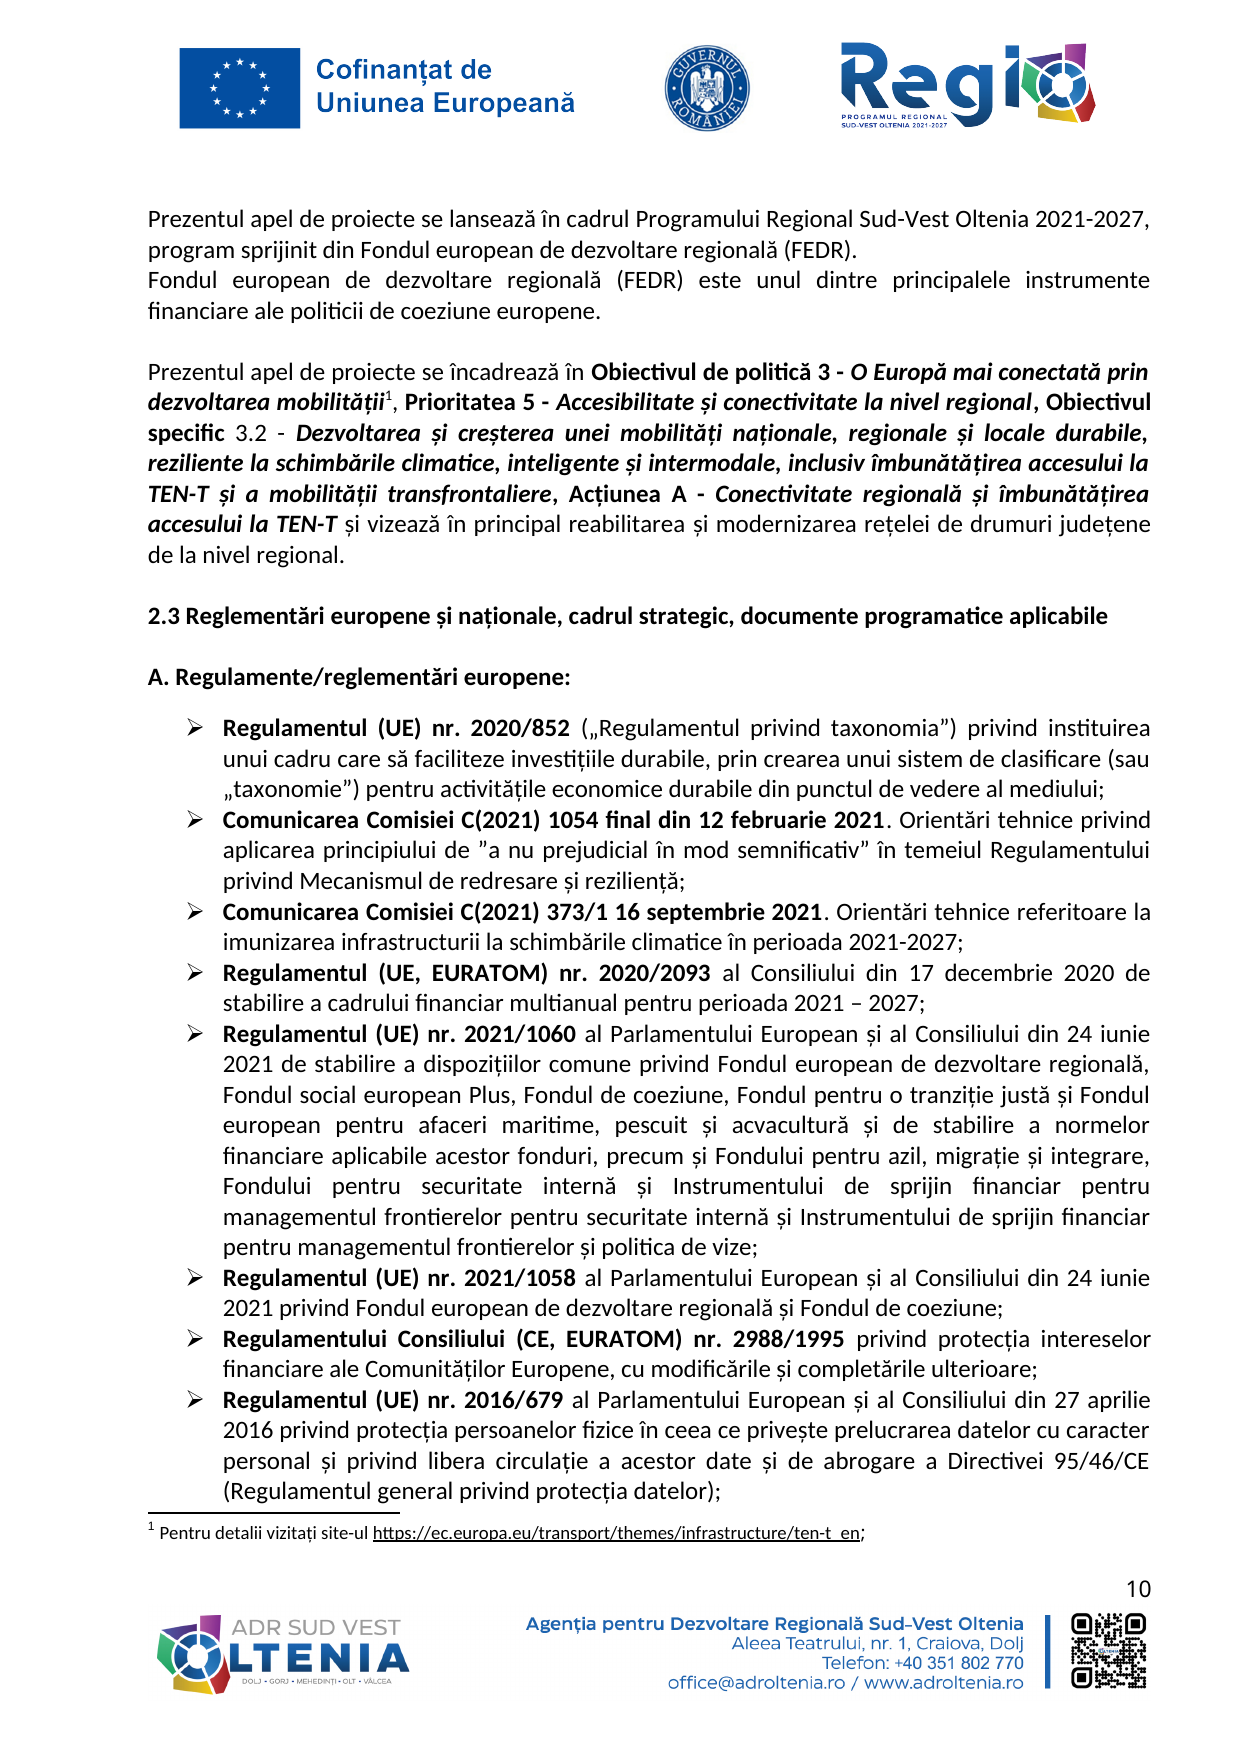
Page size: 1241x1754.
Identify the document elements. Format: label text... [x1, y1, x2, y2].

list Regulamentul (UE) nr. 2021/1060 al Parlamentului European și al Consiliului din 24 iunie 2021 de stabilire a dispozițiilor comune privind Fondul european de dezvoltare regională, Fondul social european Plus, Fondul de coeziune, Fondul pentru o tranziție justă și Fondul european pentru afaceri maritime, pescuit și acvacultură și de stabilire a normelor financiare aplicabile acestor fonduri, precum și Fondului pentru azil, migrație și integrare, Fondului pentru securitate internă și Instrumentului de sprijin financiar pentru managementul frontierelor pentru securitate internă și Instrumentului de sprijin financiar pentru managementul frontierelor și politica de vize; [185, 1018, 1152, 1262]
picture [174, 43, 577, 132]
list Comunicarea Comisiei C(2021) 1054 final din 12 februarie 2021. Orientări tehnice privind aplicarea principiului de ”a nu prejudicial în mod semnificativ” în temeiul Regulamentului privind Mecanismul de redresare și reziliență; [185, 804, 1152, 896]
list A. Regulamente/reglementări europene: [148, 661, 1152, 692]
list Prezentul apel de proiecte se lansează în cadrul Programului Regional Sud-Vest Oltenia 2021-2027, program sprijinit din Fondul european de dezvoltare regională (FEDR). [148, 203, 1152, 264]
list Regulamentul (UE) nr. 2016/679 al Parlamentului European și al Consiliului din 27 aprilie 2016 privind protecția persoanelor fizice în ceea ce privește prelucrarea datelor cu caracter personal și privind libera circulație a acestor date și de abrogare a Directivei 95/46/CE (Regulamentul general privind protecția datelor); [185, 1384, 1152, 1506]
picture [660, 43, 755, 133]
picture [839, 41, 1098, 131]
subtitle 2.3 Reglementări europene și naționale, cadrul strategic, documente programatice aplicabile [148, 600, 1152, 631]
list Comunicarea Comisiei C(2021) 373/1 16 septembrie 2021. Orientări tehnice referitoare la imunizarea infrastructurii la schimbările climatice în perioada 2021-2027; [185, 896, 1152, 957]
list Regulamentul (UE) nr. 2020/852 („Regulamentul privind taxonomia”) privind instituirea unui cadru care să faciliteze investițiile durabile, prin crearea unui sistem de clasificare (sau „taxonomie”) pentru activitățile economice durabile din punctul de vedere al mediului; [185, 712, 1152, 804]
list Fondul european de dezvoltare regională (FEDR) este unul dintre principalele instrumente financiare ale politicii de coeziune europene. [148, 264, 1152, 325]
list Regulamentului Consiliului (CE, EURATOM) nr. 2988/1995 privind protecția intereselor financiare ale Comunităților Europene, cu modificările și completările ulterioare; [185, 1323, 1152, 1384]
picture [147, 1604, 1151, 1701]
list Prezentul apel de proiecte se încadrează în Obiectivul de politică 3 - O Europă mai conectată prin dezvoltarea mobilității, Prioritatea 5 - Accesibilitate și conectivitate la nivel regional, Obiectivul specific 3.2 - Dezvoltarea și creșterea unei mobilități naționale, regionale și locale durabile, reziliente la schimbările climatice, inteligente și intermodale, inclusiv îmbunătățirea accesului la TEN-T și a mobilității transfrontaliere, Acţiunea A - Conectivitate regională și îmbunătățirea accesului la TEN-T și vizează în principal reabilitarea şi modernizarea reţelei de drumuri judeţene de la nivel regional. [148, 356, 1152, 569]
list Regulamentul (UE, EURATOM) nr. 2020/2093 al Consiliului din 17 decembrie 2020 de stabilire a cadrului financiar multianual pentru perioada 2021 – 2027; [185, 957, 1152, 1018]
list Regulamentul (UE) nr. 2021/1058 al Parlamentului European și al Consiliului din 24 iunie 2021 privind Fondul european de dezvoltare regională și Fondul de coeziune; [185, 1262, 1152, 1323]
